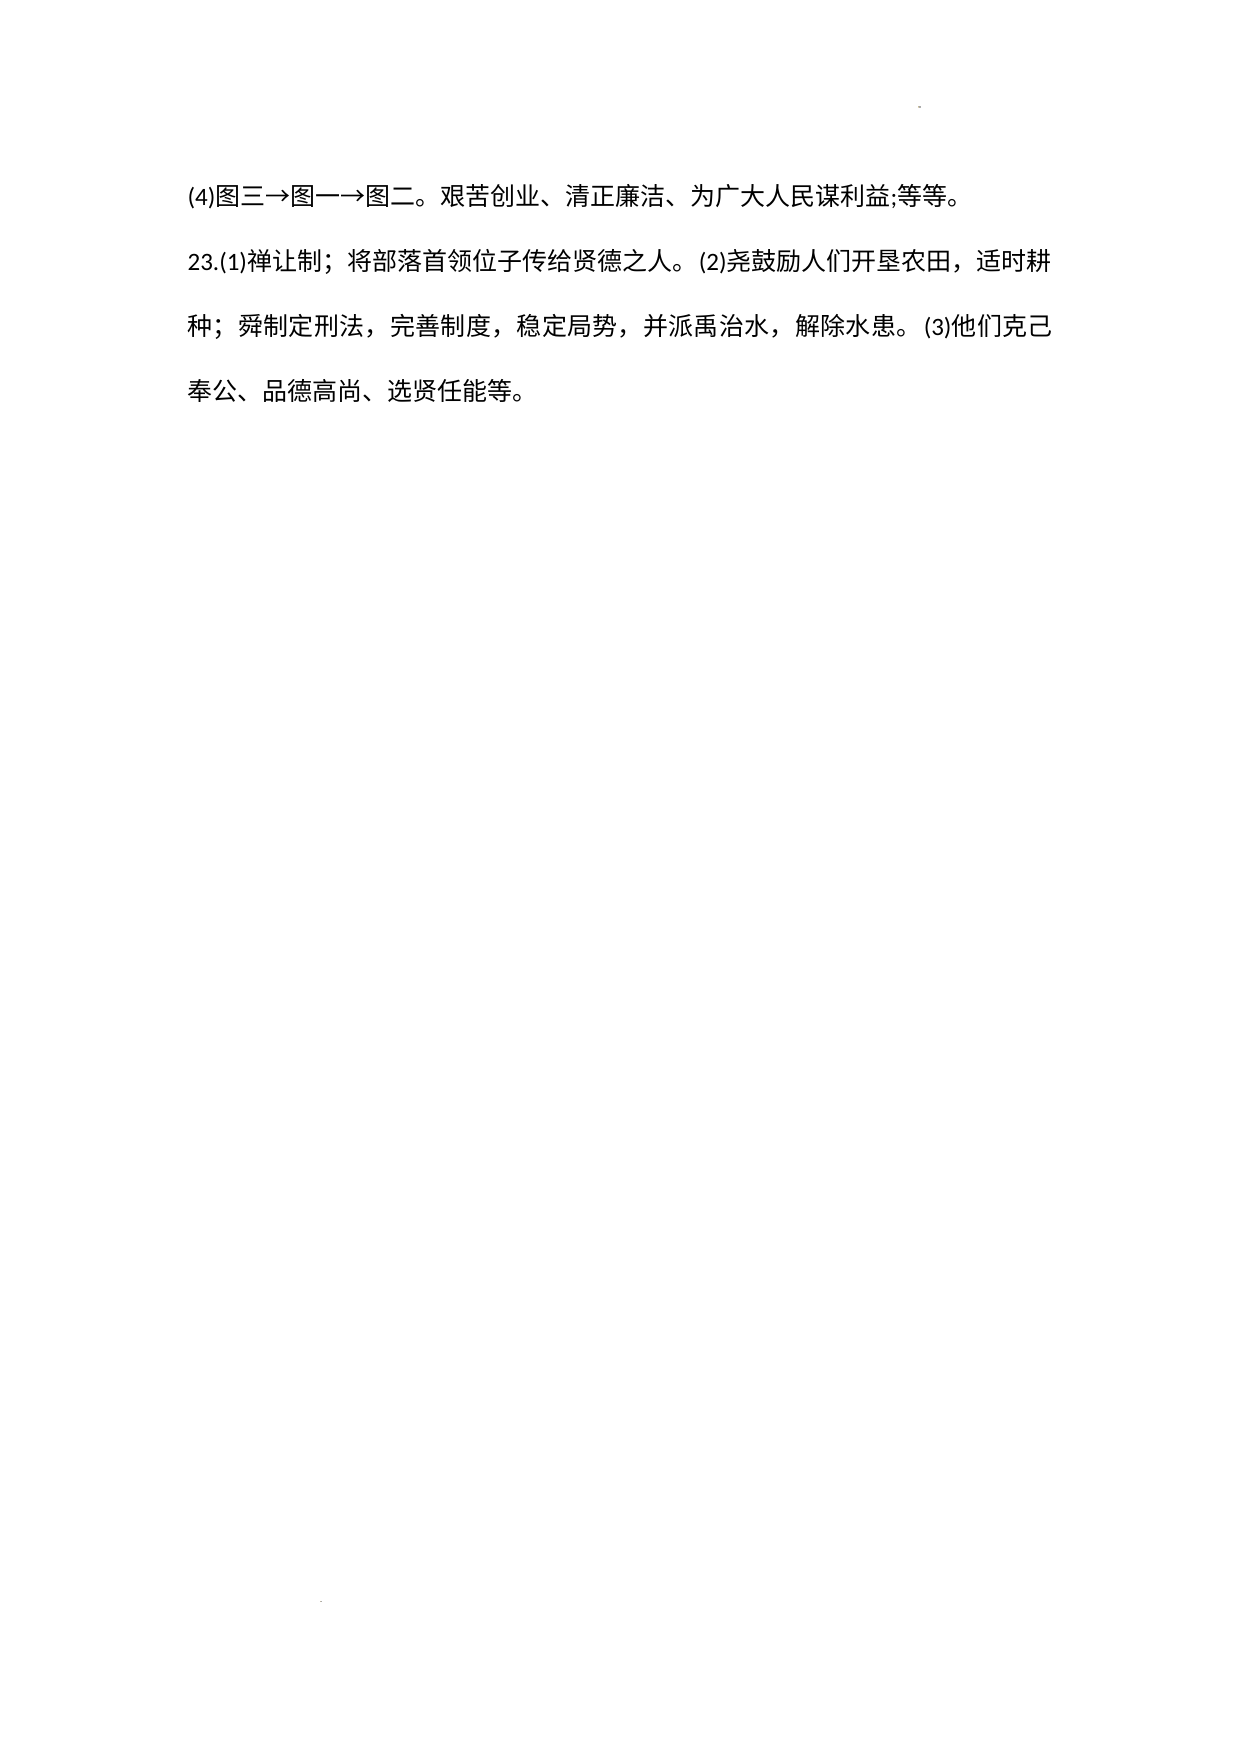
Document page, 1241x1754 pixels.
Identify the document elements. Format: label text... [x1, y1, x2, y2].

list 23.(1)禅让制；将部落首领位子传给贤德之人。(2)尧鼓励人们开垦农田，适时耕种；舜制定刑法，完善制度，稳定局势，并派禹治水，解除水患。(3)他们克己奉公、品德高尚、选贤任能等。 [187, 227, 1053, 422]
list (4)图三→图一→图二。艰苦创业、清正廉洁、为广大人民谋利益;等等。 [187, 162, 1053, 227]
